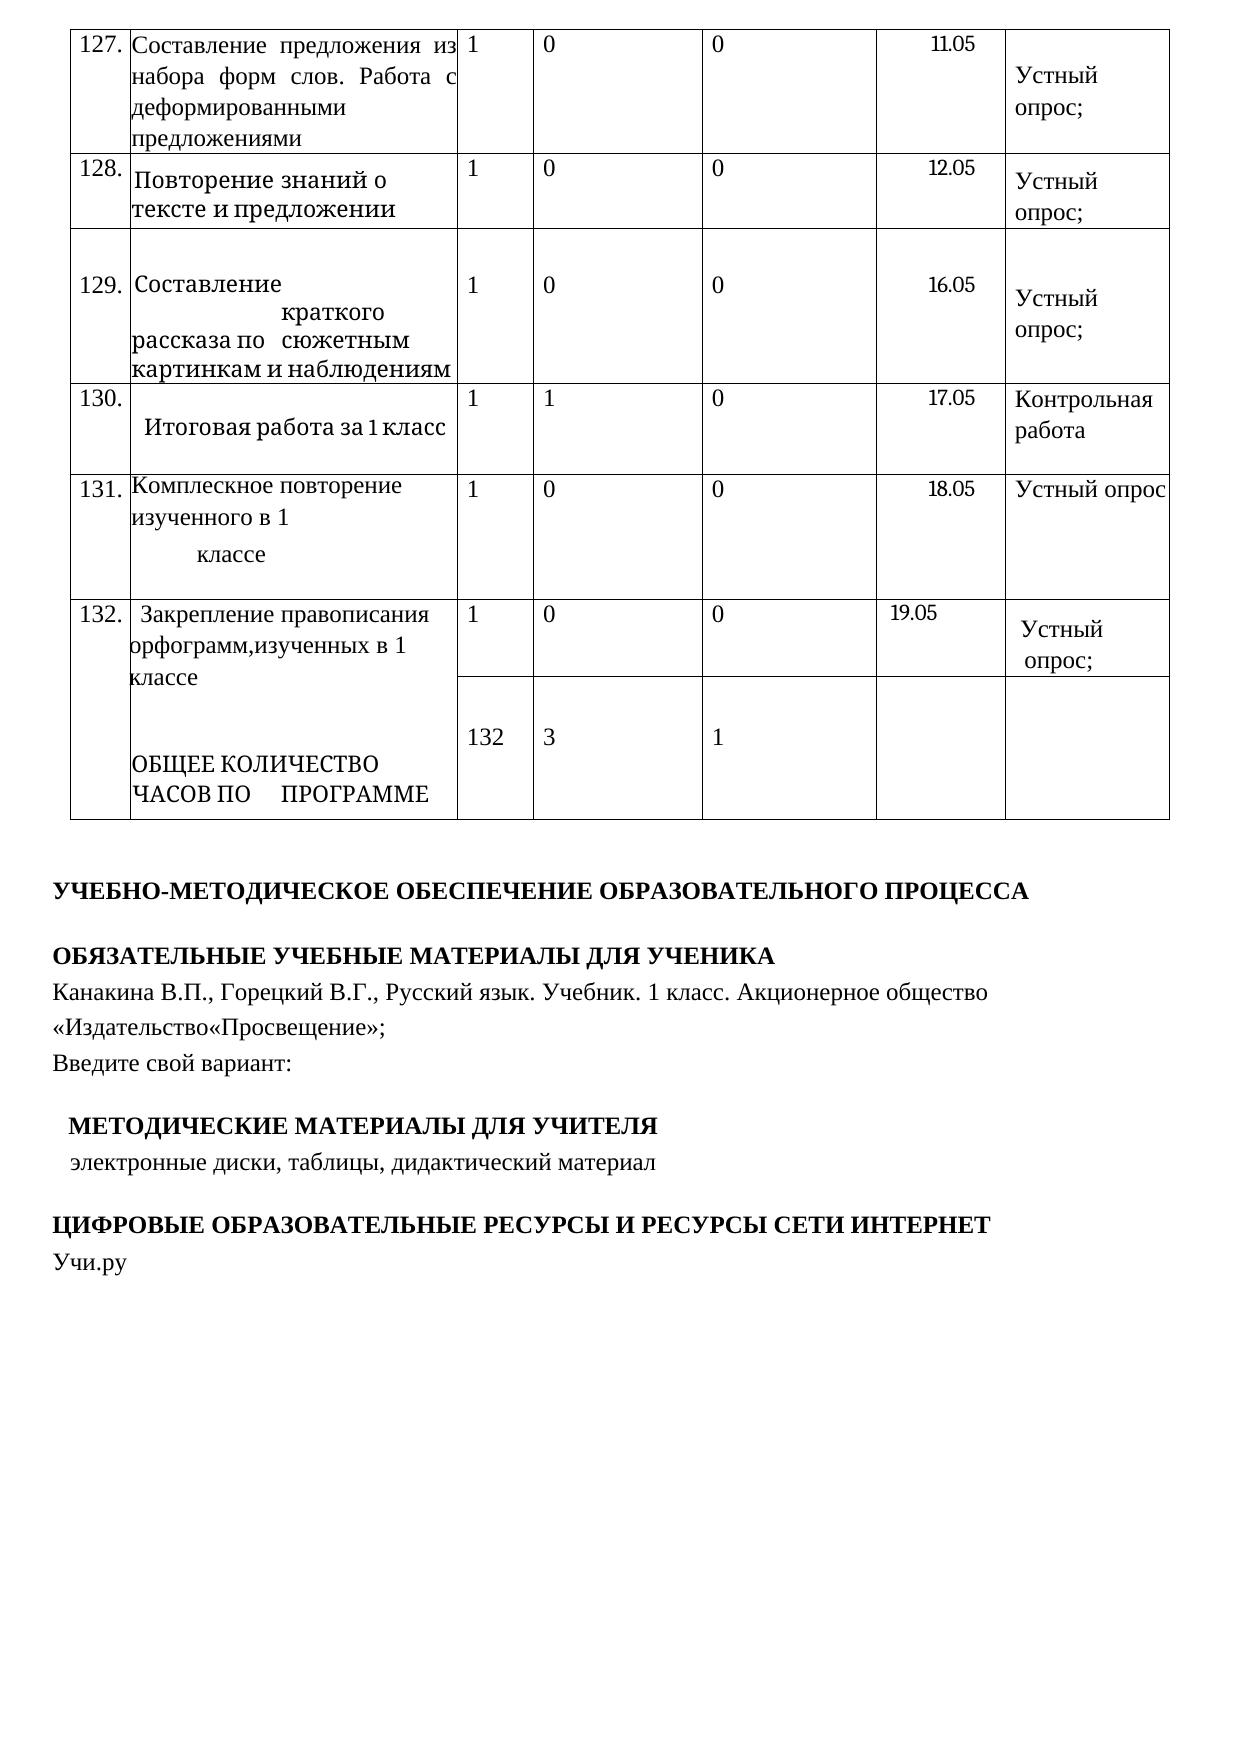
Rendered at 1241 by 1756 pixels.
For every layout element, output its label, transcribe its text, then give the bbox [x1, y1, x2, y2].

table_cell 131. [71, 475, 130, 598]
table_cell ОБЩЕЕ КОЛИЧЕСТВО ЧАСОВ ПО ПРОГРАММЕ [131, 723, 457, 819]
table_cell 16.05 [877, 271, 1005, 383]
table_cell 0 [534, 154, 702, 228]
table_cell 17.05 [877, 384, 1005, 474]
table_cell 1 [458, 271, 533, 383]
table_cell 3 [534, 723, 702, 819]
table_cell [703, 677, 876, 723]
table_cell 132 [458, 723, 533, 819]
table_cell 18.05 [877, 475, 1005, 598]
table_cell 127. [71, 30, 130, 153]
table_cell [877, 723, 1005, 819]
text МЕТОДИЧЕСКИЕ МАТЕРИАЛЫ ДЛЯ УЧИТЕЛЯ электронные диски, таблицы, дидактический материал [52, 1111, 674, 1176]
table_cell 12.05 [877, 154, 1005, 228]
table_cell [1006, 677, 1169, 723]
table_cell [877, 229, 1005, 271]
table_cell 19.05 [877, 600, 1005, 676]
table_cell Составление предложения из набора форм слов. Работа с деформированными предложениями [131, 30, 457, 153]
table_cell 1 [458, 475, 533, 598]
table_cell Контрольная работа [1006, 384, 1169, 474]
table_cell [534, 677, 702, 723]
table_cell 1 [458, 30, 533, 153]
table_cell Закрепление правописания орфограмм,изученных в 1 классе [131, 600, 457, 723]
table_cell 0 [703, 271, 876, 383]
table_cell [131, 229, 457, 271]
table_cell 0 [534, 600, 702, 676]
table_cell [534, 229, 702, 271]
table_cell Устный опрос; [1006, 154, 1169, 228]
table_cell Итоговая работа за 1 класс [131, 384, 457, 474]
table_cell Устный опрос [1006, 475, 1169, 598]
table_cell [71, 723, 130, 819]
table_cell 11.05 [877, 30, 1005, 153]
table_cell 1 [458, 600, 533, 676]
table_cell Устный опрос; [1006, 271, 1169, 383]
table_cell 1 [534, 384, 702, 474]
table_cell Составление краткого рассказа по сюжетным картинкам и наблюдениям [131, 271, 457, 383]
table_cell 132. [71, 600, 130, 723]
table_cell [1006, 723, 1169, 819]
table_cell 1 [703, 723, 876, 819]
table_cell Комплескное повторение изученного в 1 классе [131, 475, 457, 598]
table_cell 1 [458, 384, 533, 474]
text ОБЯЗАТЕЛЬНЫЕ УЧЕБНЫЕ МАТЕРИАЛЫ ДЛЯ УЧЕНИКА Канакина В.П., Горецкий В.Г., Русский язык. Учебник. 1 класс. Акционерное общество «Издательство«Просвещение»; Введите свой вариант: [52, 941, 1184, 1077]
table_cell 0 [703, 384, 876, 474]
table_cell 1 [458, 154, 533, 228]
text ЦИФРОВЫЕ ОБРАЗОВАТЕЛЬНЫЕ РЕСУРСЫ И РЕСУРСЫ СЕТИ ИНТЕРНЕТ Учи.ру [52, 1211, 1034, 1276]
table_cell 130. [71, 384, 130, 474]
table_cell Устный опрос; [1006, 600, 1169, 676]
table_cell [458, 229, 533, 271]
table_cell [703, 229, 876, 271]
table_cell Повторение знаний о тексте и предложении [131, 154, 457, 228]
text УЧЕБНО-МЕТОДИЧЕСКОЕ ОБЕСПЕЧЕНИЕ ОБРАЗОВАТЕЛЬНОГО ПРОЦЕССА [52, 878, 1184, 905]
table_cell 0 [703, 30, 876, 153]
table_cell 129. [71, 271, 130, 383]
table_cell [1006, 229, 1169, 271]
table_cell 0 [534, 271, 702, 383]
table_cell 128. [71, 154, 130, 228]
table_cell [71, 229, 130, 271]
table_cell 0 [703, 475, 876, 598]
table_cell [877, 677, 1005, 723]
table_cell Устный опрос; [1006, 30, 1169, 153]
table_cell 0 [703, 154, 876, 228]
table_cell [458, 677, 533, 723]
table_cell 0 [534, 475, 702, 598]
table_cell 0 [534, 30, 702, 153]
table_cell 0 [703, 600, 876, 676]
